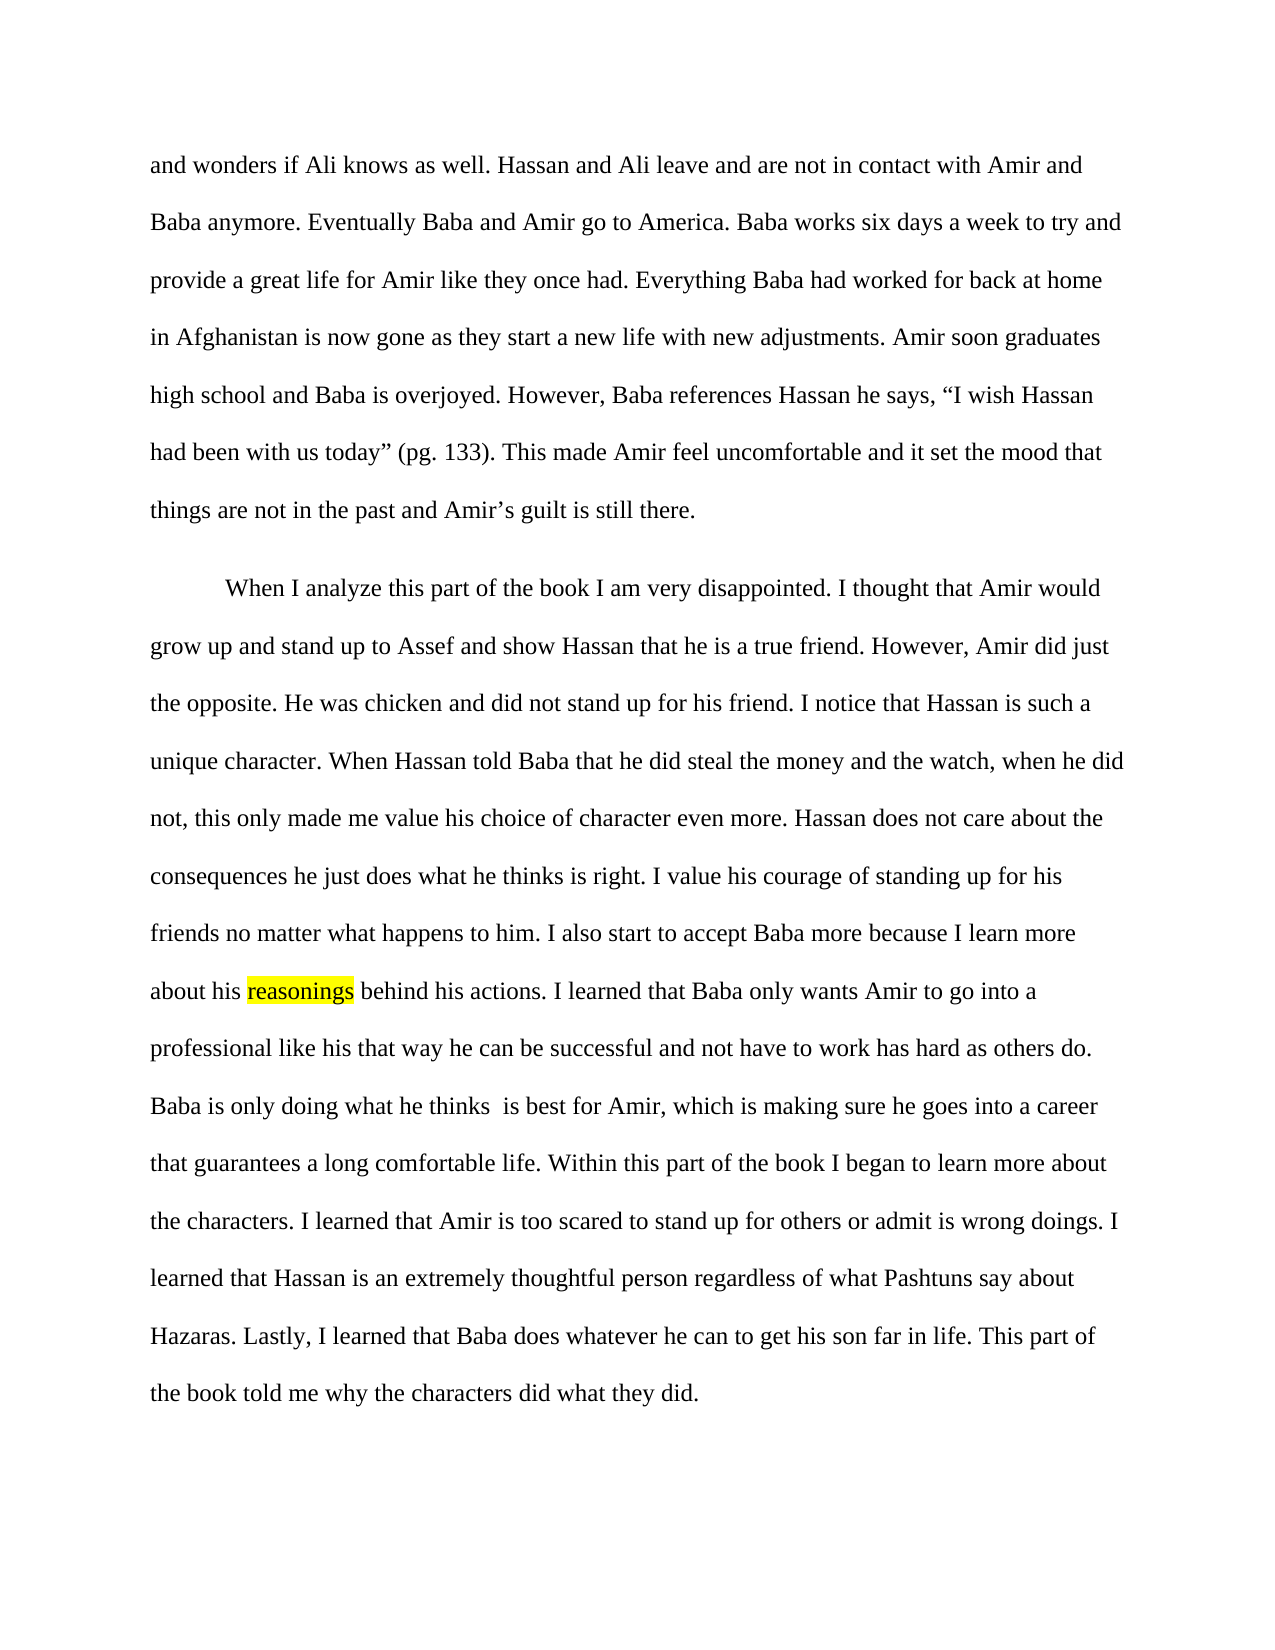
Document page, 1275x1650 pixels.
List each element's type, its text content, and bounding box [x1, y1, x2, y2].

text When I analyze this part of the book I am very disappointed. I thought that Amir would grow up and stand up to Assef and show Hassan that he is a true friend. However, Amir did just the opposite. He was chicken and did not stand up for his friend. I notice that Hassan is such a unique character. When Hassan told Baba that he did steal the money and the watch, when he did not, this only made me value his choice of character even more. Hassan does not care about the consequences he just does what he thinks is right. I value his courage of standing up for his friends no matter what happens to him. I also start to accept Baba more because I learn more about his reasonings behind his actions. I learned that Baba only wants Amir to go into a professional like his that way he can be successful and not have to work has hard as others do. Baba is only doing what he thinks is best for Amir, which is making sure he goes into a career that guarantees a long comfortable life. Within this part of the book I began to learn more about the characters. I learned that Amir is too scared to stand up for others or admit is wrong doings. I learned that Hassan is an extremely thoughtful person regardless of what Pashtuns say about Hazaras. Lastly, I learned that Baba does whatever he can to get his son far in life. This part of the book told me why the characters did what they did. [150, 573, 1125, 1407]
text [150, 150, 1125, 524]
